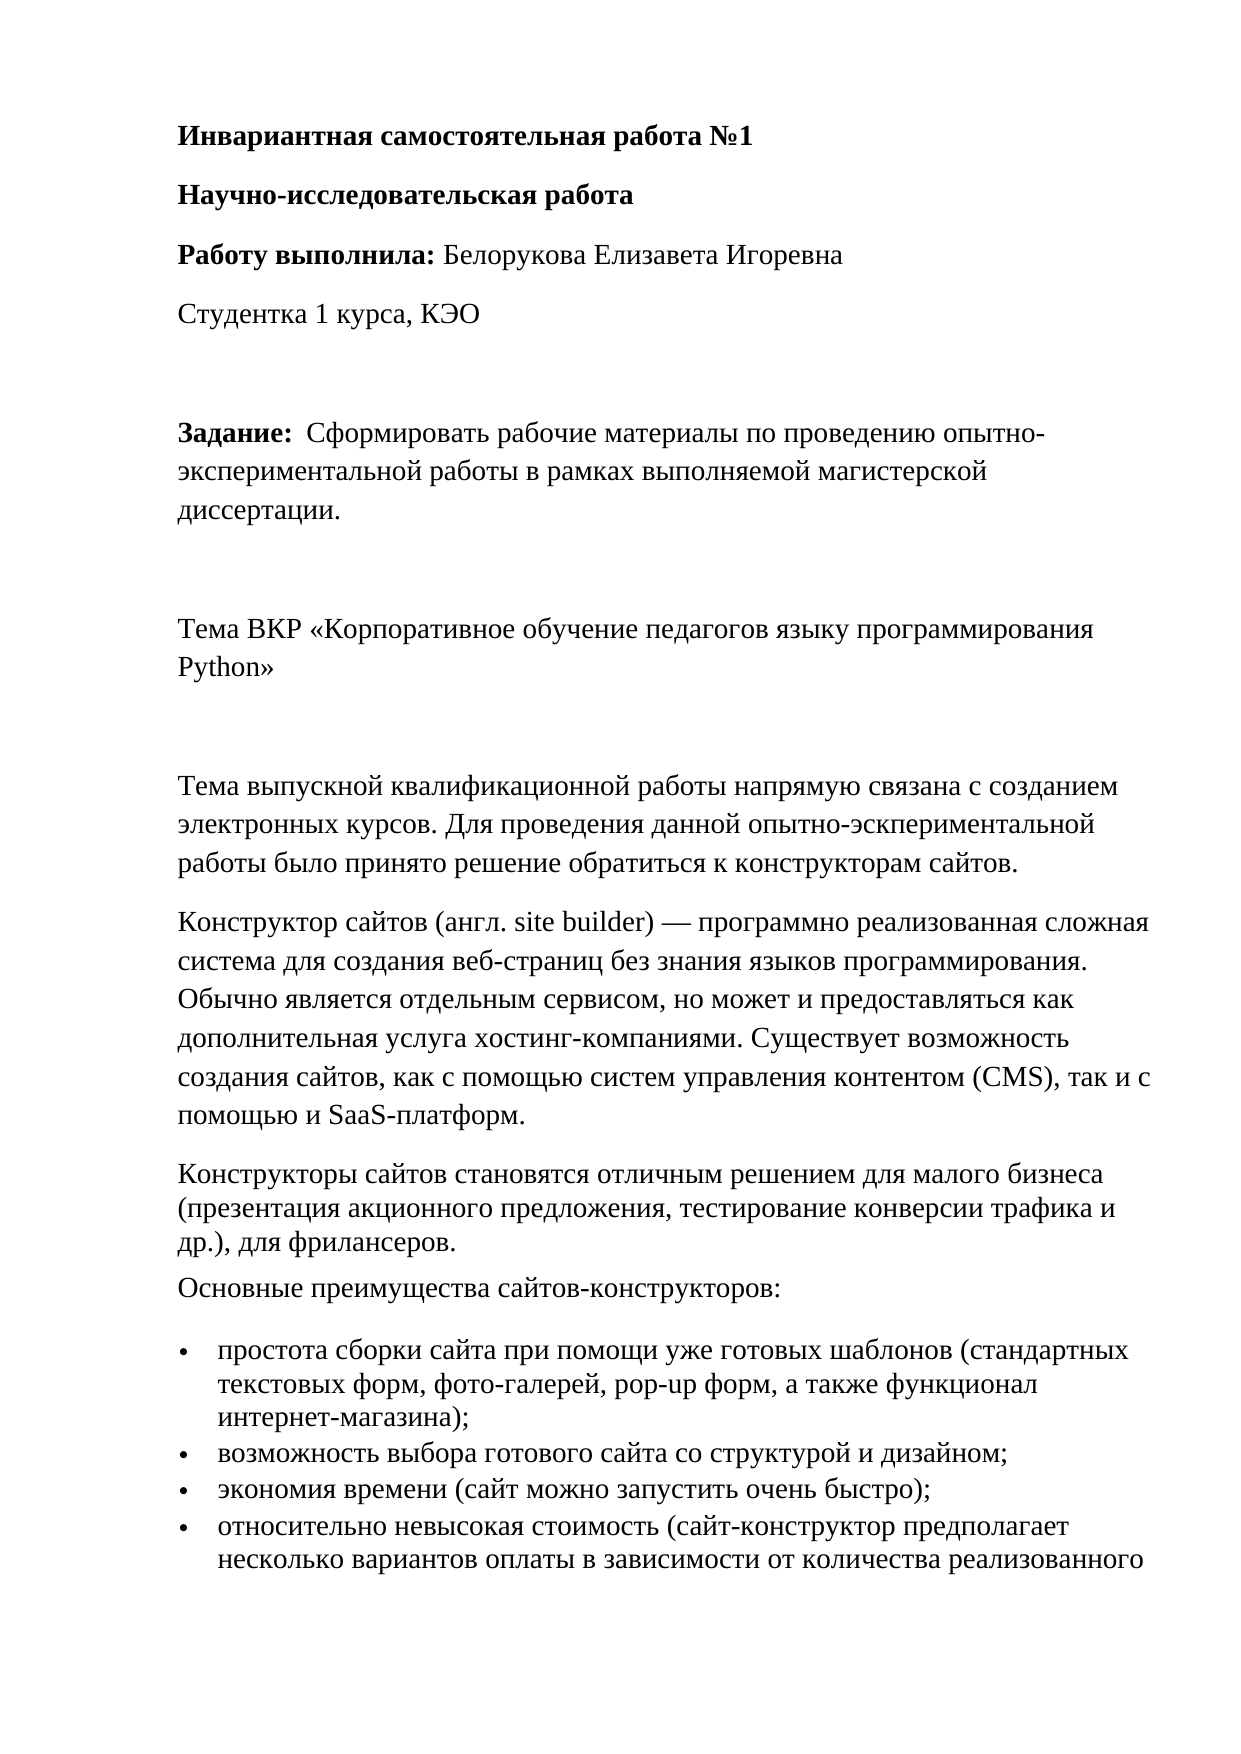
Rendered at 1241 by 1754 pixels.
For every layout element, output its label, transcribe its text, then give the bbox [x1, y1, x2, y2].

list простота сборки сайта при помощи уже готовых шаблонов (стандартных текстовых форм, фото-галерей, pop-up форм, а также функционал интернет-магазина); [180, 1332, 1152, 1433]
text Работу выполнила: Белорукова Елизавета Игоревна [177, 237, 1152, 270]
text Студентка 1 курса, КЭО [177, 296, 1152, 330]
text Основные преимущества сайтов-конструкторов: [177, 1270, 1152, 1303]
list экономия времени (сайт можно запустить очень быстро); [180, 1472, 1152, 1505]
text Научно-исследовательская работа [177, 177, 1152, 211]
text Тема ВКР «Корпоративное обучение педагогов языку программирования Python» [177, 611, 1152, 683]
text Тема выпускной квалификационной работы напрямую связана с созданием электронных курсов. Для проведения данной опытно-эскпериментальной работы было принято решение обратиться к конструкторам сайтов. [177, 768, 1152, 879]
text Конструктор сайтов (англ. site builder) — программно реализованная сложная система для создания веб-страниц без знания языков программирования. Обычно является отдельным сервисом, но может и предоставляться как дополнительная услуга хостинг-компаниями. Существует возможность создания сайтов, как с помощью систем управления контентом (CMS), так и с помощью и SaaS-платформ. [177, 904, 1152, 1131]
list возможность выбора готового сайта со структурой и дизайном; [180, 1436, 1152, 1469]
text Задание: Сформировать рабочие материалы по проведению опытно-экспериментальной работы в рамках выполняемой магистерской диссертации. [177, 415, 1152, 526]
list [180, 1508, 1152, 1575]
text Конструкторы сайтов становятся отличным решением для малого бизнеса (презентация акционного предложения, тестирование конверсии трафика и др.), для фрилансеров. [177, 1157, 1152, 1257]
text Инвариантная самостоятельная работа №1 [177, 118, 1152, 152]
